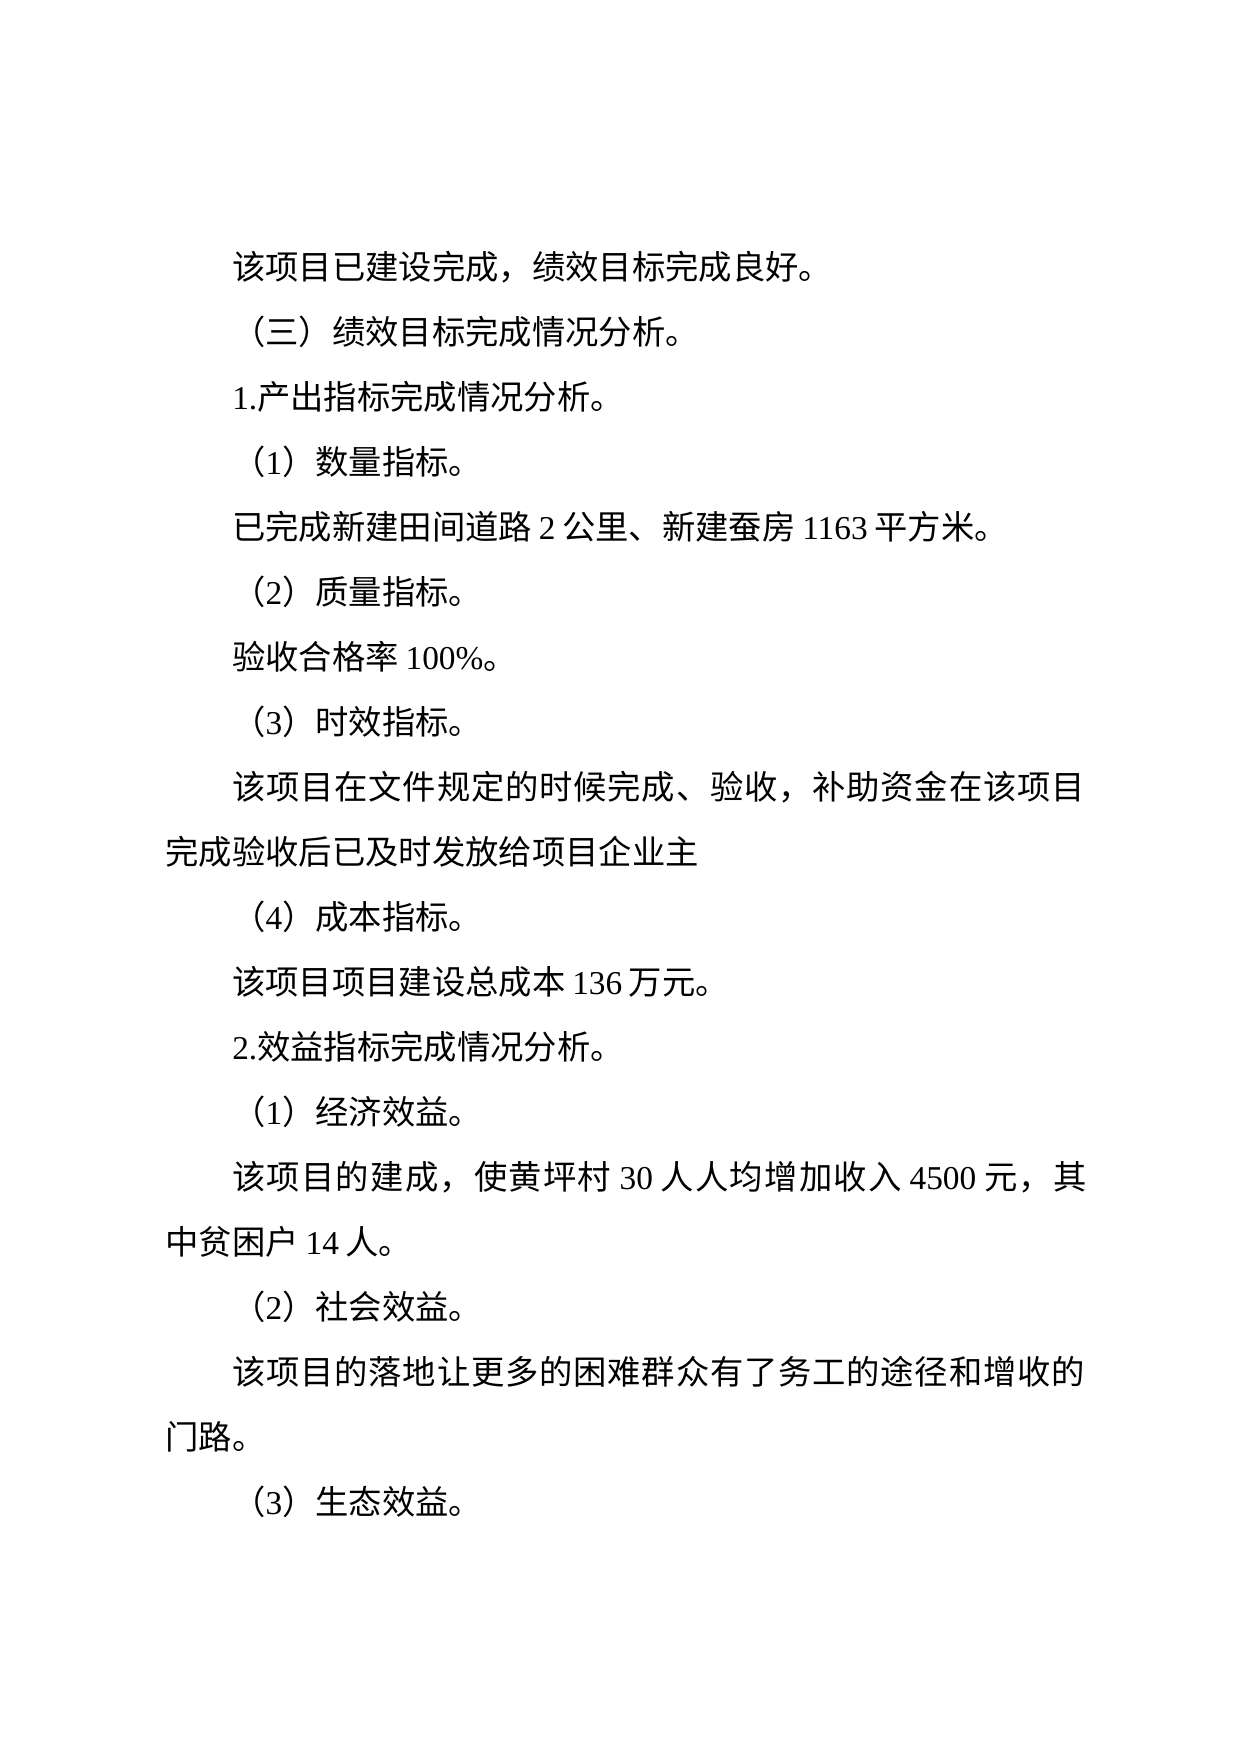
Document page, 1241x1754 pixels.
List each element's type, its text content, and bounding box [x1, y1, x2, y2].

list 质量指标。 [165, 558, 1087, 623]
text 该项目在文件规定的时候完成、验收，补助资金在该项目完成验收后已及时发放给项目企业主 [165, 753, 1087, 883]
list 时效指标。 [165, 688, 1087, 753]
text 1.产出指标完成情况分析。 [165, 363, 1087, 428]
text 该项目的落地让更多的困难群众有了务工的途径和增收的门路。 [165, 1338, 1087, 1468]
text 已完成新建田间道路2公里、新建蚕房1163平方米。 [165, 493, 1087, 558]
text （1）数量指标。 [165, 428, 1087, 493]
list 成本指标。 [165, 883, 1087, 948]
text 2.效益指标完成情况分析。 [165, 1013, 1087, 1078]
text （三）绩效目标完成情况分析。 [165, 298, 1087, 363]
text （1）经济效益。 [165, 1078, 1087, 1143]
text 该项目项目建设总成本136万元。 [165, 948, 1087, 1013]
text 验收合格率100%。 [165, 623, 1087, 688]
text （3）生态效益。 [165, 1468, 1087, 1533]
list 社会效益。 [165, 1273, 1087, 1338]
text 该项目的建成，使黄坪村30人人均增加收入4500元，其中贫困户14人。 [165, 1143, 1087, 1273]
text 该项目已建设完成，绩效目标完成良好。 [165, 233, 1087, 298]
